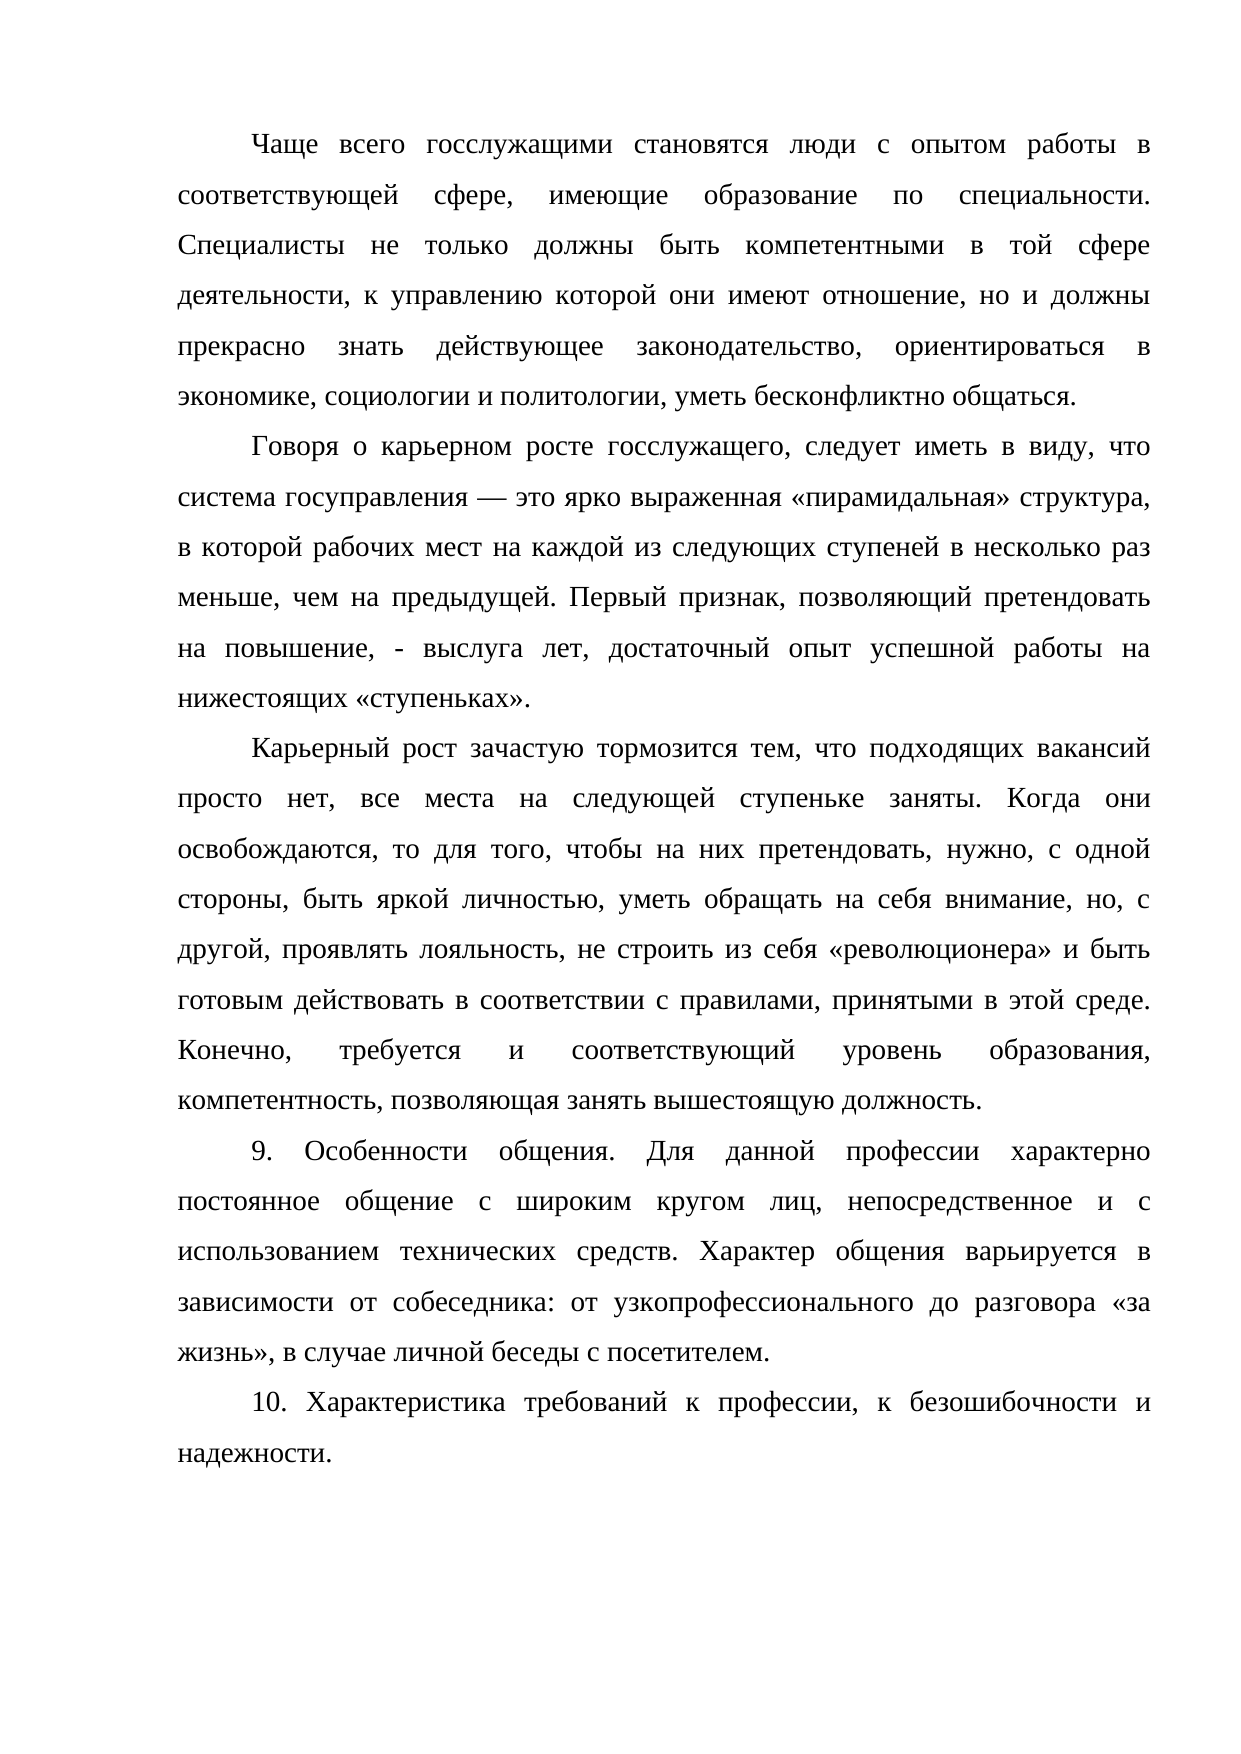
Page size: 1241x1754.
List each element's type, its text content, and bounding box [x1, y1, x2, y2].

text Карьерный рост зачастую тормозится тем, что подходящих вакансий просто нет, все места на следующей ступеньке заняты. Когда они освобождаются, то для того, чтобы на них претендовать, нужно, с одной стороны, быть яркой личностью, уметь обращать на себя внимание, но, с другой, проявлять лояльность, не строить из себя «революционера» и быть готовым действовать в соответствии с правилами, принятыми в этой среде. Конечно, требуется и соответствующий уровень образования, компетентность, позволяющая занять вышестоящую должность. [177, 730, 1152, 1116]
text 10. Характеристика требований к профессии, к безошибочности и надежности. [177, 1384, 1152, 1468]
text Чаще всего госслужащими становятся люди с опытом работы в соответствующей сфере, имеющие образование по специальности. Специалисты не только должны быть компетентными в той сфере деятельности, к управлению которой они имеют отношение, но и должны прекрасно знать действующее законодательство, ориентироваться в экономике, социологии и политологии, уметь бесконфликтно общаться. [177, 127, 1152, 412]
text 9. Особенности общения. Для данной профессии характерно постоянное общение с широким кругом лиц, непосредственное и с использованием технических средств. Характер общения варьируется в зависимости от собеседника: от узкопрофессионального до разговора «за жизнь», в случае личной беседы с посетителем. [177, 1133, 1152, 1368]
text Говоря о карьерном росте госслужащего, следует иметь в виду, что система госуправления — это ярко выраженная «пирамидальная» структура, в которой рабочих мест на каждой из следующих ступеней в несколько раз меньше, чем на предыдущей. Первый признак, позволяющий претендовать на повышение, - выслуга лет, достаточный опыт успешной работы на нижестоящих «ступеньках». [177, 428, 1152, 713]
